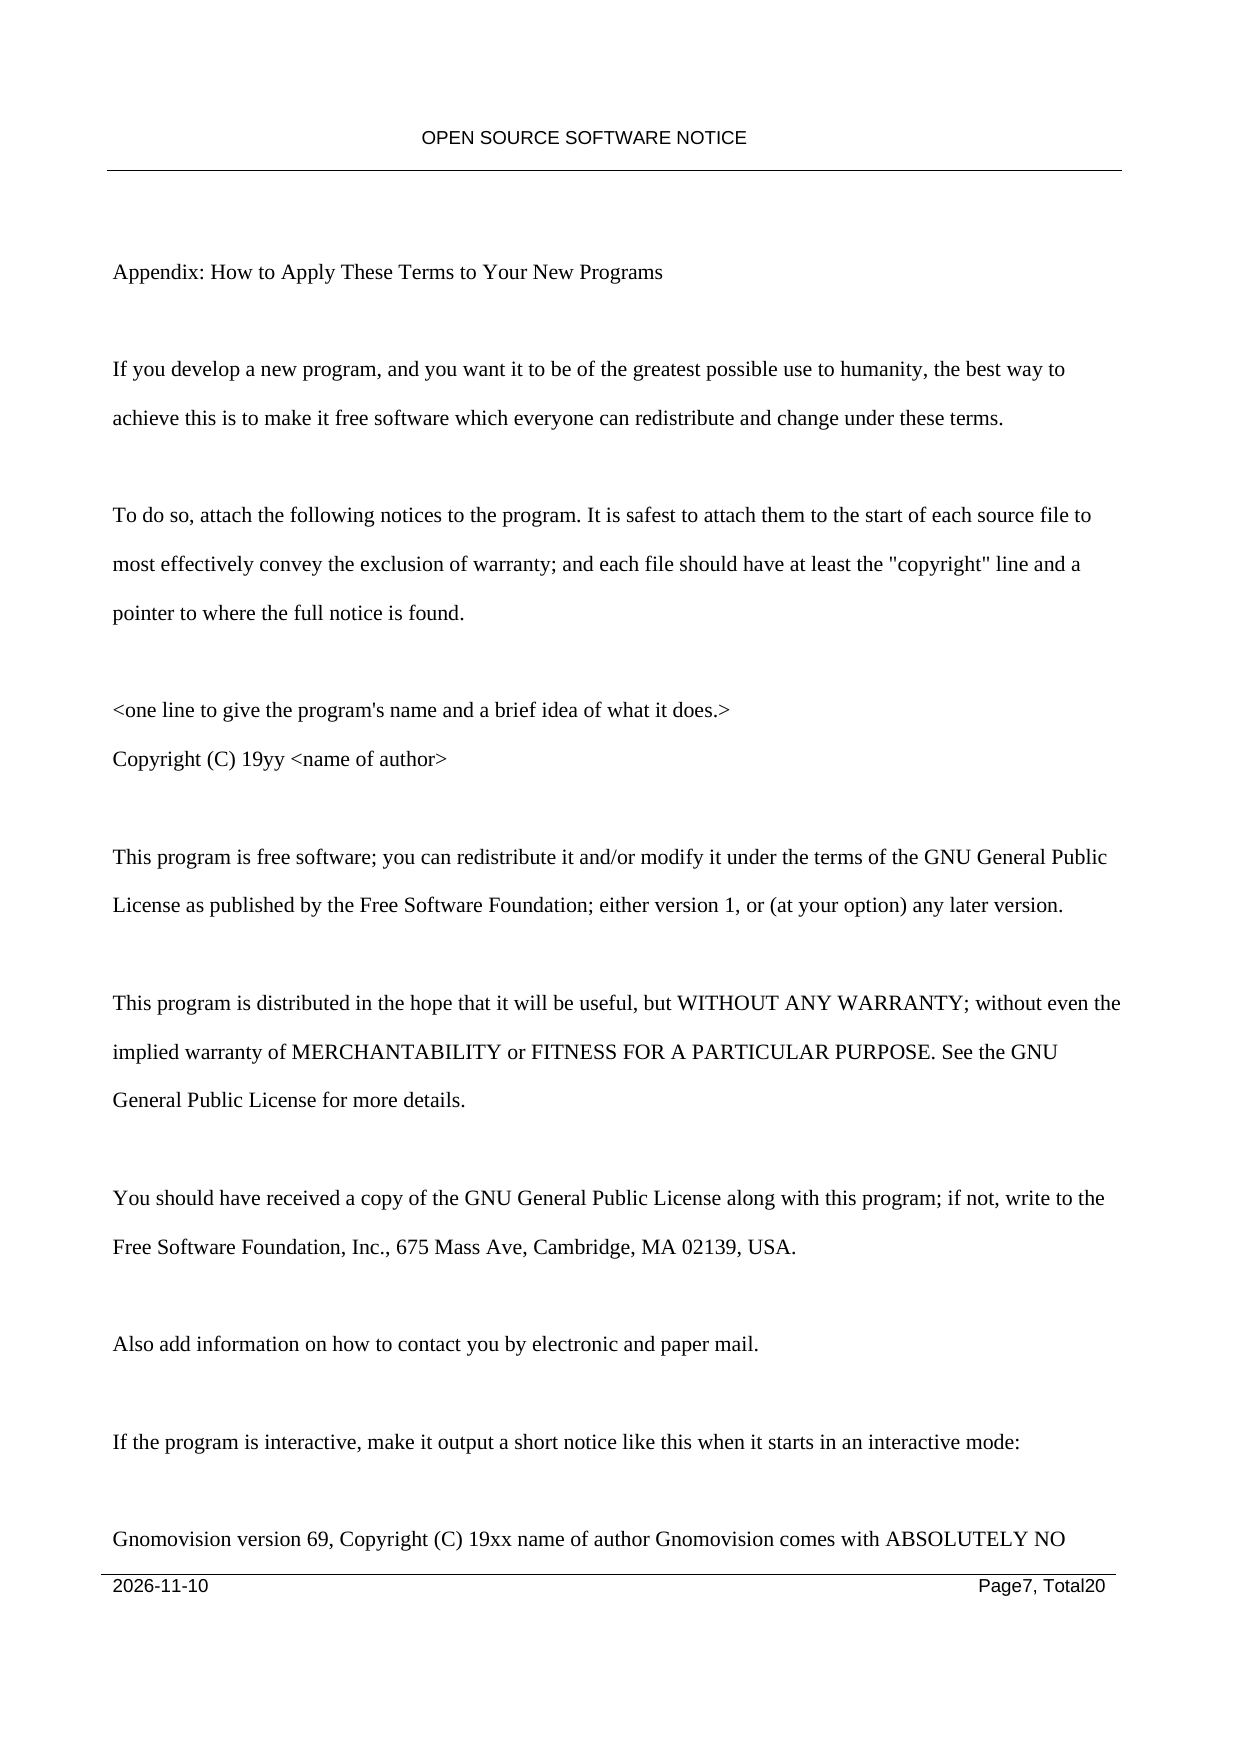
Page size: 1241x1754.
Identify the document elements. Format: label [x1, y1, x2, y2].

text [112, 206, 1128, 1555]
